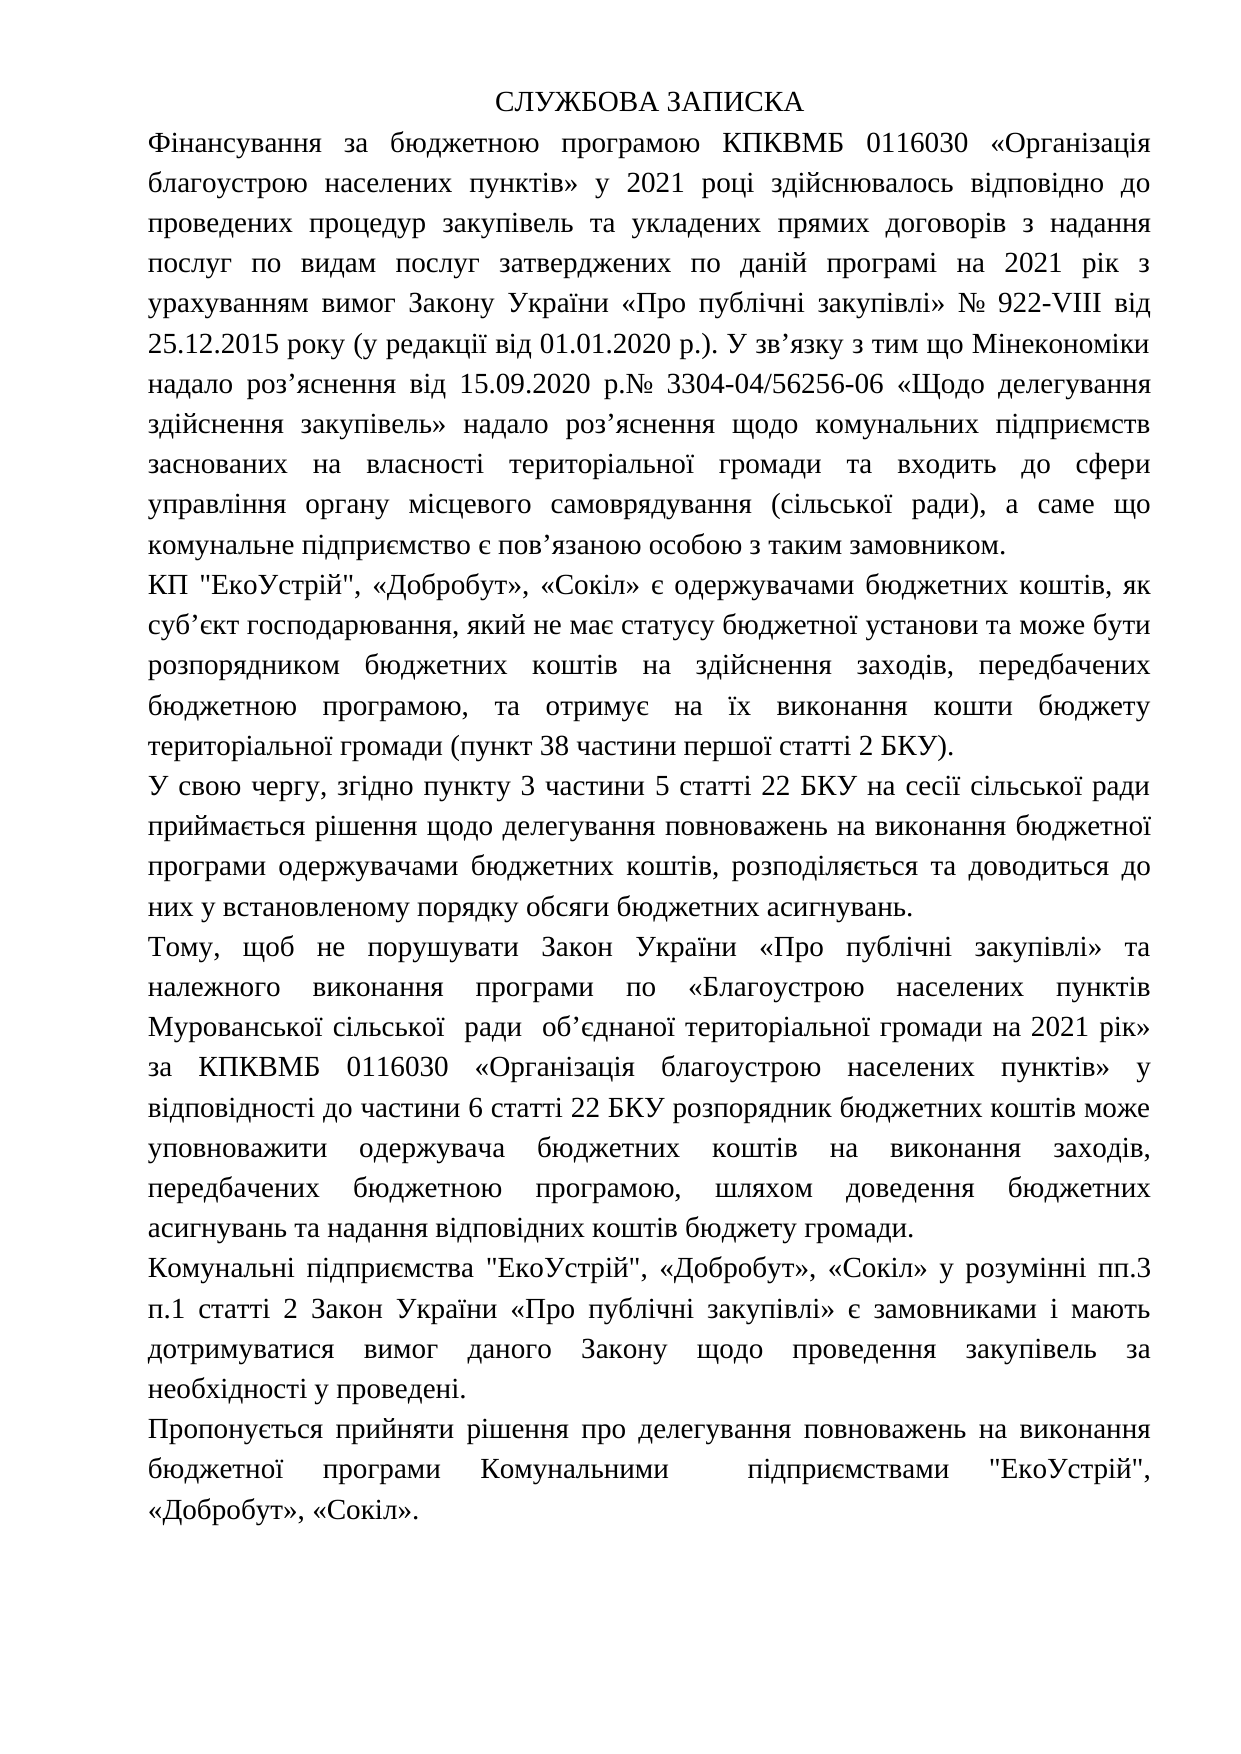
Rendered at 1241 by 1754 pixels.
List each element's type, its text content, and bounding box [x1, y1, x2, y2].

text Фінансування за бюджетною програмою КПКВМБ 0116030 «Організація благоустрою населених пунктів» у 2021 році здійснювалось відповідно до проведених процедур закупівель та укладених прямих договорів з надання послуг по видам послуг затверджених по даній програмі на 2021 рік з урахуванням вимог Закону України «Про публічні закупівлі» № 922-VІІІ від 25.12.2015 року (у редакції від 01.01.2020 р.). У зв’язку з тим що Мінекономіки надало роз’яснення від 15.09.2020 р.№ 3304-04/56256-06 «Щодо делегування здійснення закупівель» надало роз’яснення щодо комунальних підприємств заснованих на власності територіальної громади та входить до сфери управління органу місцевого самоврядування (сільської ради), а саме що комунальне підприємство є пов’язаною особою з таким замовником. [148, 125, 1152, 560]
text Пропонується прийняти рішення про делегування повноважень на виконання бюджетної програми Комунальними підприємствами "ЕкоУстрій", «Добробут», «Сокіл». [148, 1411, 1152, 1525]
text Комунальні підприємства "ЕкоУстрій", «Добробут», «Сокіл» у розумінні пп.3 п.1 статті 2 Закон України «Про публічні закупівлі» є замовниками і мають дотримуватися вимог даного Закону щодо проведення закупівель за необхідності у проведені. [148, 1251, 1152, 1405]
text СЛУЖБОВА ЗАПИСКА [148, 84, 1152, 118]
text КП "ЕкоУстрій", «Добробут», «Сокіл» є одержувачами бюджетних коштів, як суб’єкт господарювання, який не має статусу бюджетної установи та може бути розпорядником бюджетних коштів на здійснення заходів, передбачених бюджетною програмою, та отримує на їх виконання кошти бюджету територіальної громади (пункт 38 частини першої статті 2 БКУ). [148, 567, 1152, 761]
text Тому, щоб не порушувати Закон України «Про публічні закупівлі» та належного виконання програми по «Благоустрою населених пунктів Мурованської сільської ради об’єднаної територіальної громади на 2021 рік» за КПКВМБ 0116030 «Організація благоустрою населених пунктів» у відповідності до частини 6 статті 22 БКУ розпорядник бюджетних коштів може уповноважити одержувача бюджетних коштів на виконання заходів, передбачених бюджетною програмою, шляхом доведення бюджетних асигнувань та надання відповідних коштів бюджету громади. [148, 929, 1152, 1244]
text У свою чергу, згідно пункту 3 частини 5 статті 22 БКУ на сесії сільської ради приймається рішення щодо делегування повноважень на виконання бюджетної програми одержувачами бюджетних коштів, розподіляється та доводиться до них у встановленому порядку обсяги бюджетних асигнувань. [148, 768, 1152, 922]
